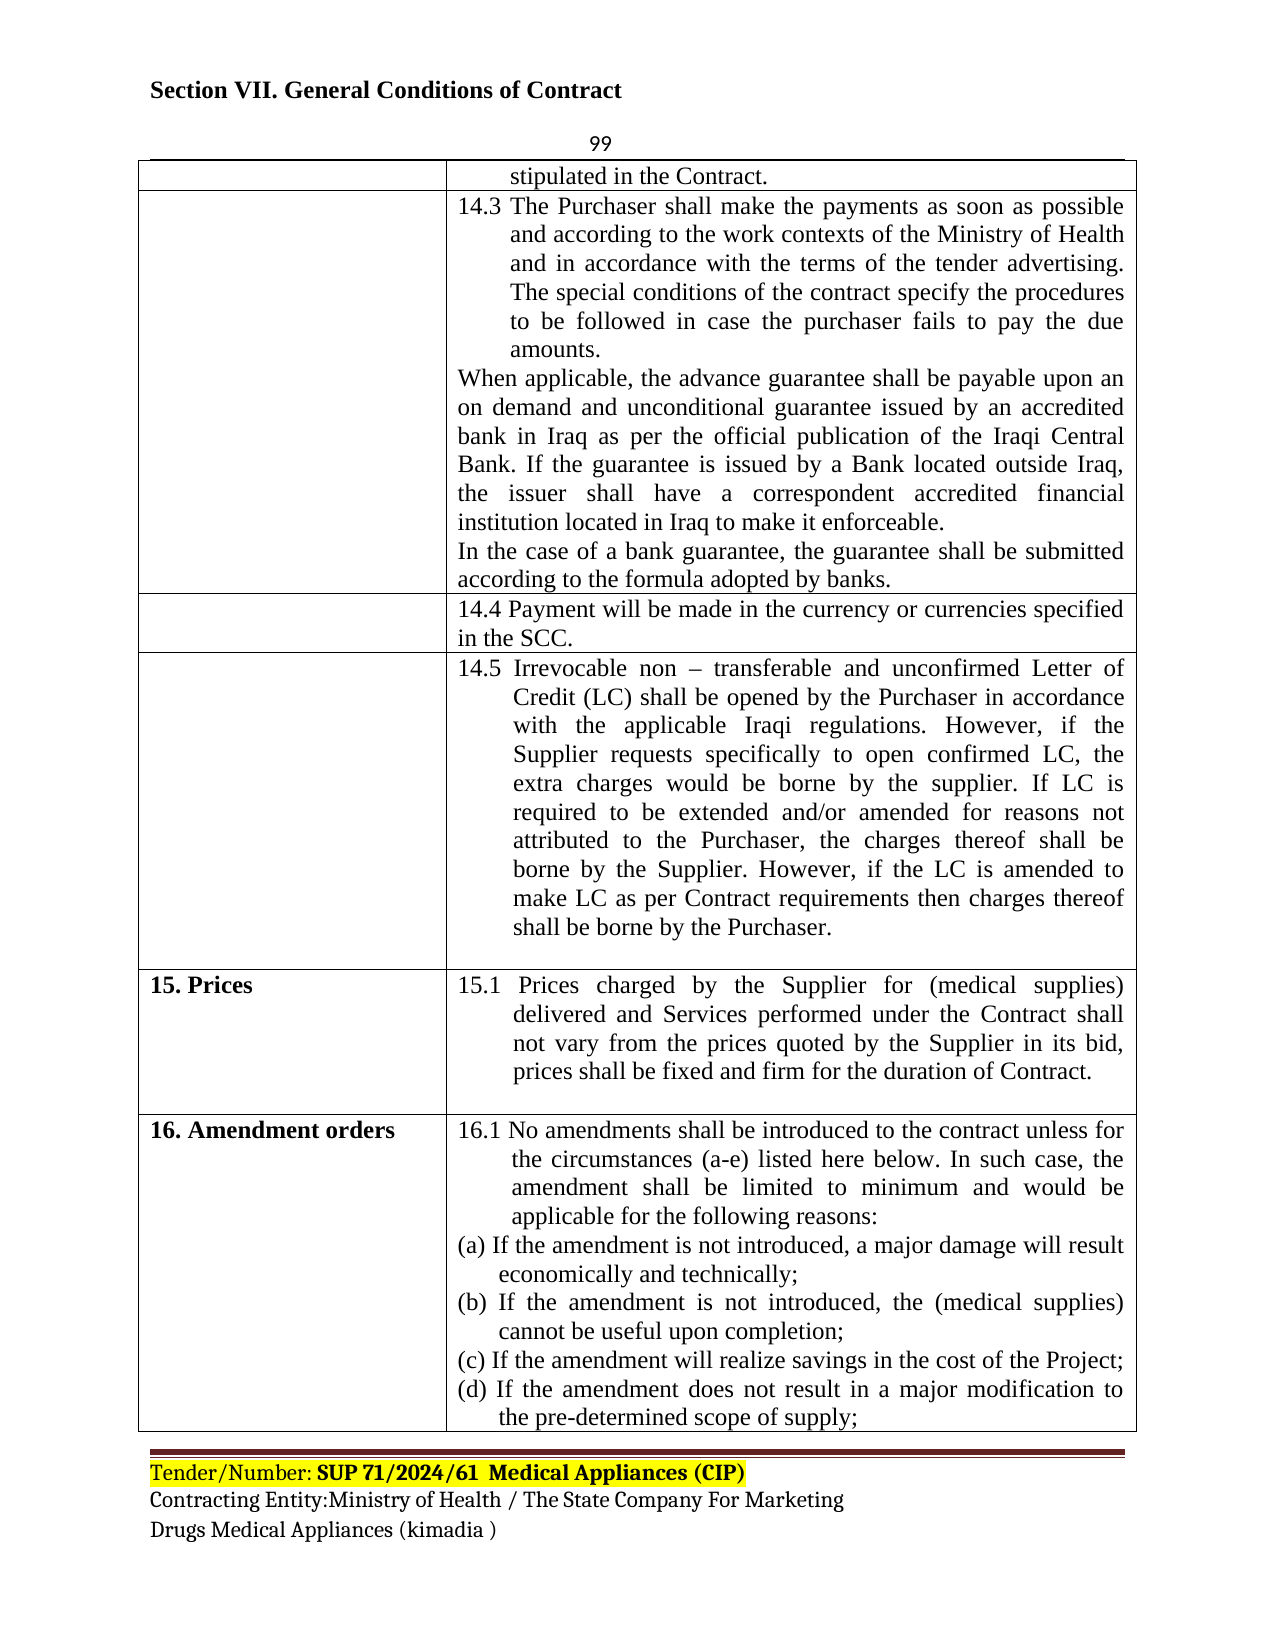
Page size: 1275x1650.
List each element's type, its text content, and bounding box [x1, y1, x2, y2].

table_cell [139, 191, 446, 593]
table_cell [139, 1115, 446, 1431]
table_cell [139, 161, 446, 190]
table_cell 14.4 Payment will be made in the currency or currencies specified in the SCC. [447, 594, 1136, 652]
table_cell 14.3 The Purchaser shall make the payments as soon as possible and according to the work contexts of the Ministry of Health and in accordance with the terms of the tender advertising. The special conditions of the contract specify the procedures to be followed in case the purchaser fails to pay the due amounts. When applicable, the advance guarantee shall be payable upon an on demand and unconditional guarantee issued by an accredited bank in Iraq as per the official publication of the Iraqi Central Bank. If the guarantee is issued by a Bank located outside Iraq, the issuer shall have a correspondent accredited financial institution located in Iraq to make it enforceable. In the case of a bank guarantee, the guarantee shall be submitted according to the formula adopted by banks. [447, 191, 1136, 593]
table_cell [139, 594, 446, 652]
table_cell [447, 1115, 1136, 1431]
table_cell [447, 161, 1136, 190]
table_cell [139, 653, 446, 969]
table_cell 14.5 Irrevocable non – transferable and unconfirmed Letter of Credit (LC) shall be opened by the Purchaser in accordance with the applicable Iraqi regulations. However, if the Supplier requests specifically to open confirmed LC, the extra charges would be borne by the supplier. If LC is required to be extended and/or amended for reasons not attributed to the Purchaser, the charges thereof shall be borne by the Supplier. However, if the LC is amended to make LC as per Contract requirements then charges thereof shall be borne by the Purchaser. [447, 653, 1136, 969]
table_cell 15. Prices [139, 970, 446, 1114]
table_cell 15.1 Prices charged by the Supplier for (medical supplies) delivered and Services performed under the Contract shall not vary from the prices quoted by the Supplier in its bid, prices shall be fixed and firm for the duration of Contract. [447, 970, 1136, 1114]
